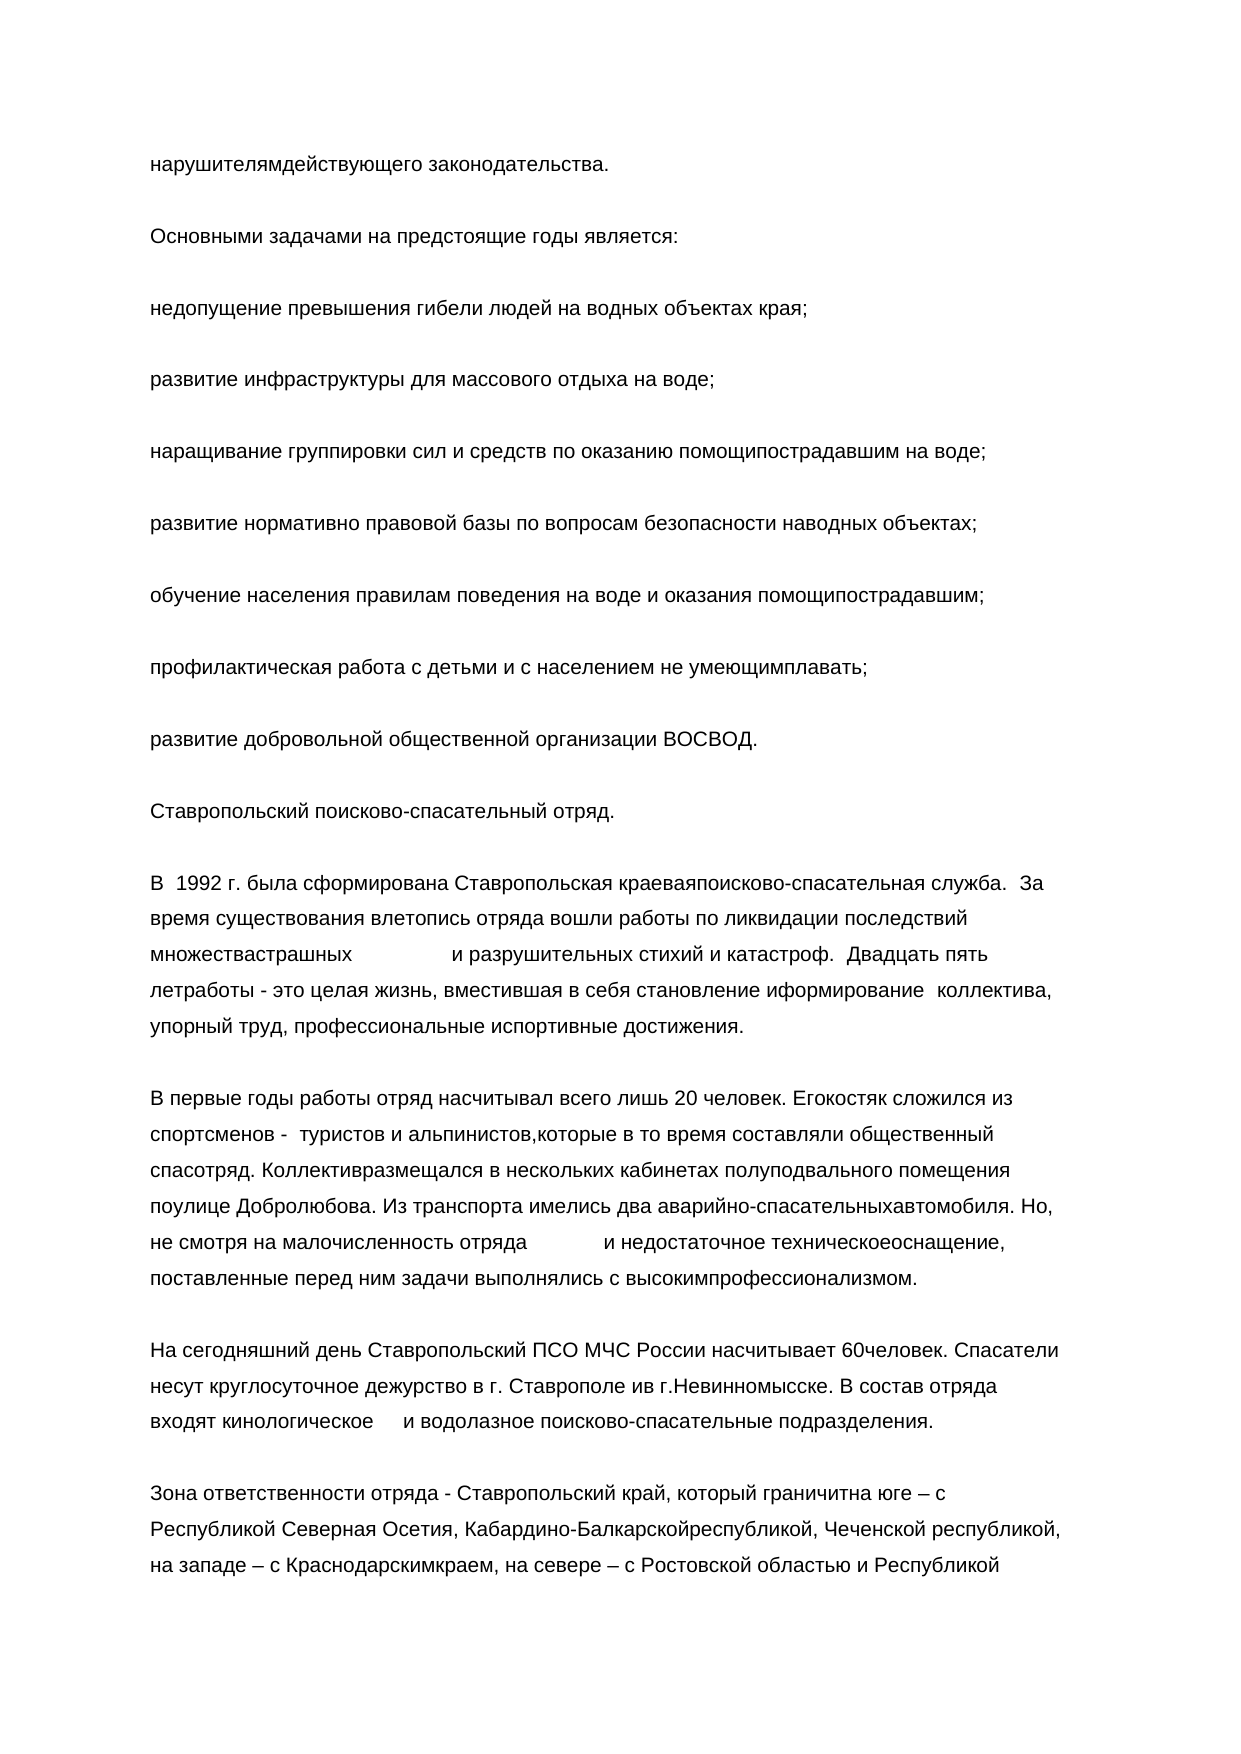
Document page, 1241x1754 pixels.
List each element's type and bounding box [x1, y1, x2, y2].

table_cell [140, 150, 1078, 1577]
